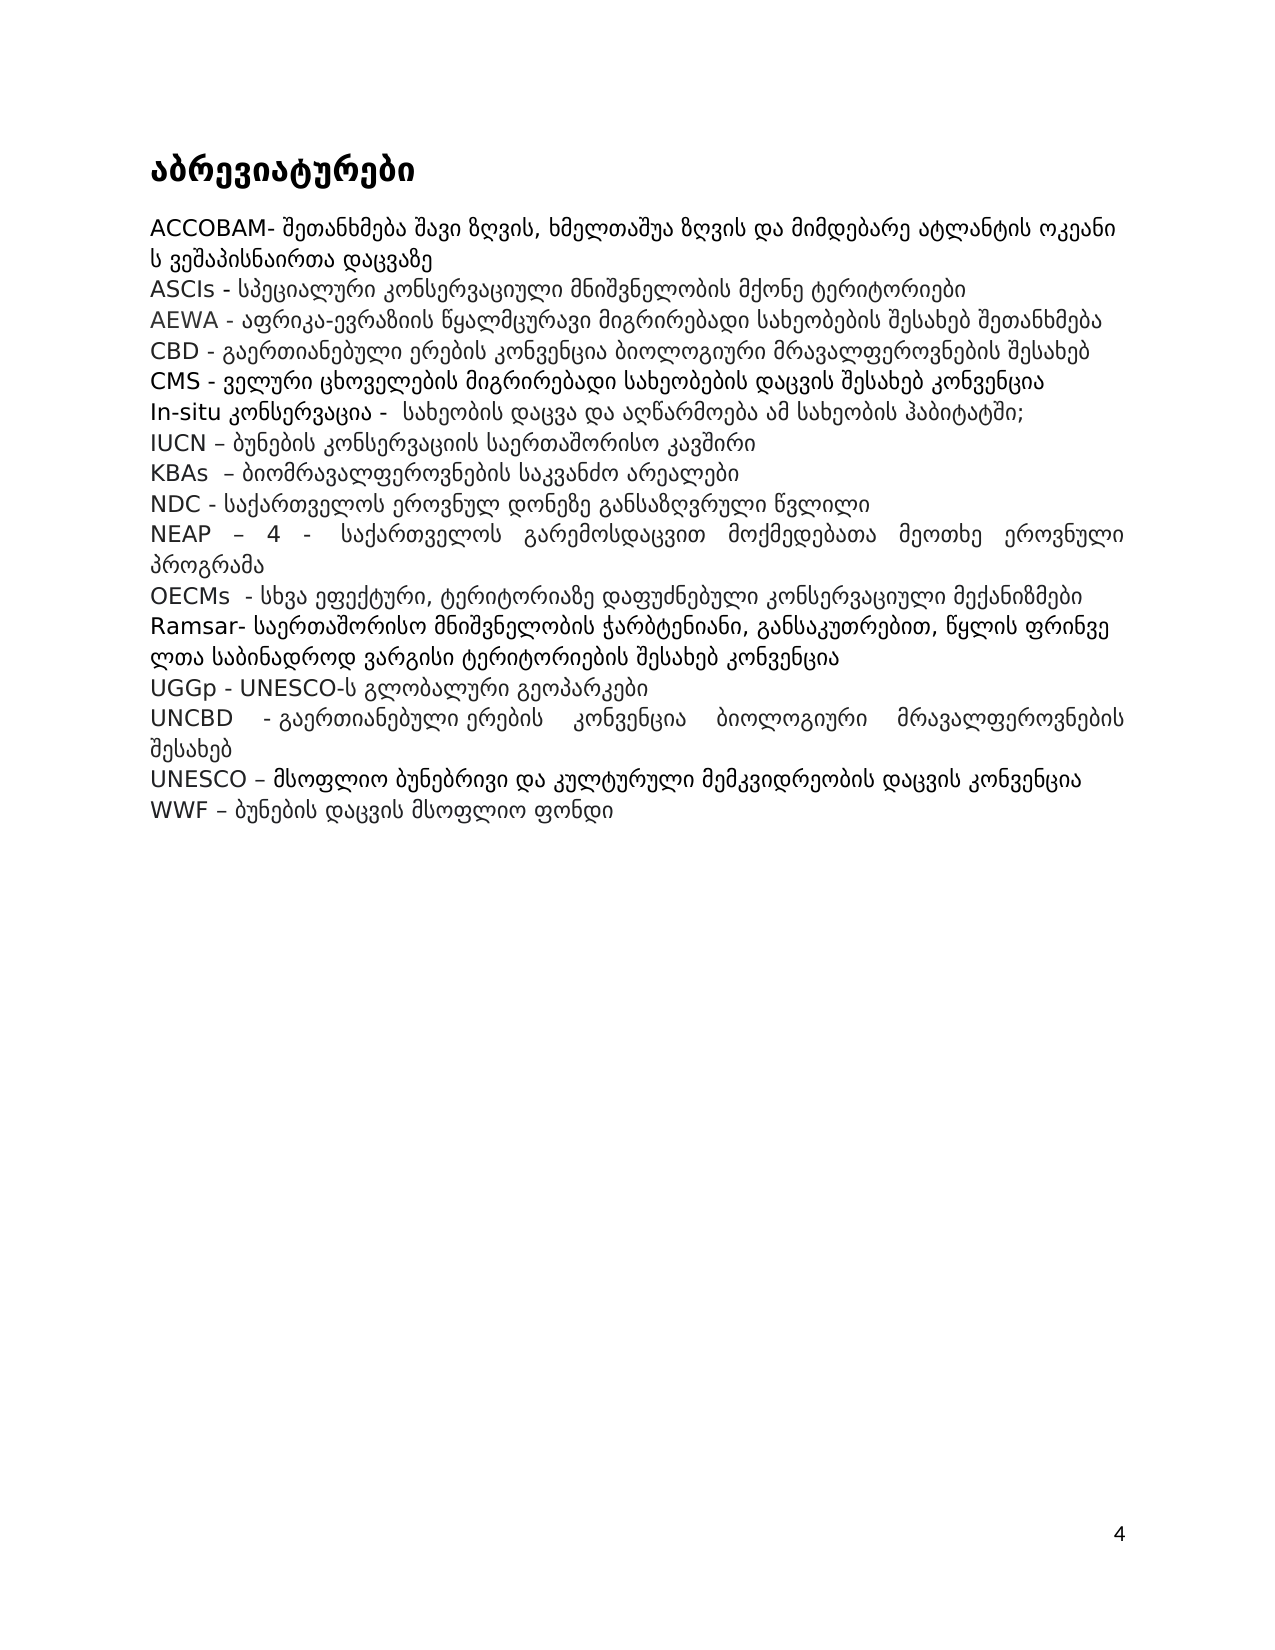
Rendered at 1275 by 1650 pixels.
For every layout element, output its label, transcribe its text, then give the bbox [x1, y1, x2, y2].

text NDC - საქართველოს ეროვნულ დონეზე განსაზღვრული წვლილი [150, 491, 1125, 518]
text AEWA - აფრიკა-ევრაზიის წყალმცურავი მიგრირებადი სახეობების შესახებ შეთანხმება [150, 307, 1125, 334]
text UGGp - UNESCO-ს გლობალური გეოპარკები [150, 675, 1125, 701]
text OECMs - სხვა ეფექტური, ტერიტორიაზე დაფუძნებული კონსერვაციული მექანიზმები [150, 583, 1125, 609]
text KBAs – ბიომრავალფეროვნების საკვანძო არეალები [150, 460, 1125, 487]
text აბრევიატურები [150, 150, 1125, 189]
text NEAP – 4 - საქართველოს გარემოსდაცვით მოქმედებათა მეოთხე ეროვნული პროგრამა [150, 522, 1125, 579]
text Ramsar- საერთაშორისო მნიშვნელობის ჭარბტენიანი, განსაკუთრებით, წყლის ფრინველთა საბინადროდ ვარგისი ტერიტორიების შესახებ კონვენცია [150, 613, 1125, 671]
text IUCN – ბუნების კონსერვაციის საერთაშორისო კავშირი [150, 430, 1125, 456]
text UNCBD - გაერთიანებული ერების კონვენცია ბიოლოგიური მრავალფეროვნების შესახებ [150, 705, 1125, 763]
text ASCIs - სპეციალური კონსერვაციული მნიშვნელობის მქონე ტერიტორიები [150, 277, 1125, 303]
text UNESCO – მსოფლიო ბუნებრივი და კულტურული მემკვიდრეობის დაცვის კონვენცია [150, 767, 1125, 793]
text WWF – ბუნების დაცვის მსოფლიო ფონდი [150, 797, 1125, 824]
text CMS - ველური ცხოველების მიგრირებადი სახეობების დაცვის შესახებ კონვენცია [150, 368, 1125, 395]
text ACCOBAM- შეთანხმება შავი ზღვის, ხმელთაშუა ზღვის და მიმდებარე ატლანტის ოკეანის ვეშაპისნაირთა დაცვაზე [150, 215, 1125, 273]
text In-situ კონსერვაცია - სახეობის დაცვა და აღწარმოება ამ სახეობის ჰაბიტატში; [150, 399, 1125, 426]
text CBD - გაერთიანებული ერების კონვენცია ბიოლოგიური მრავალფეროვნების შესახებ [150, 338, 1125, 364]
